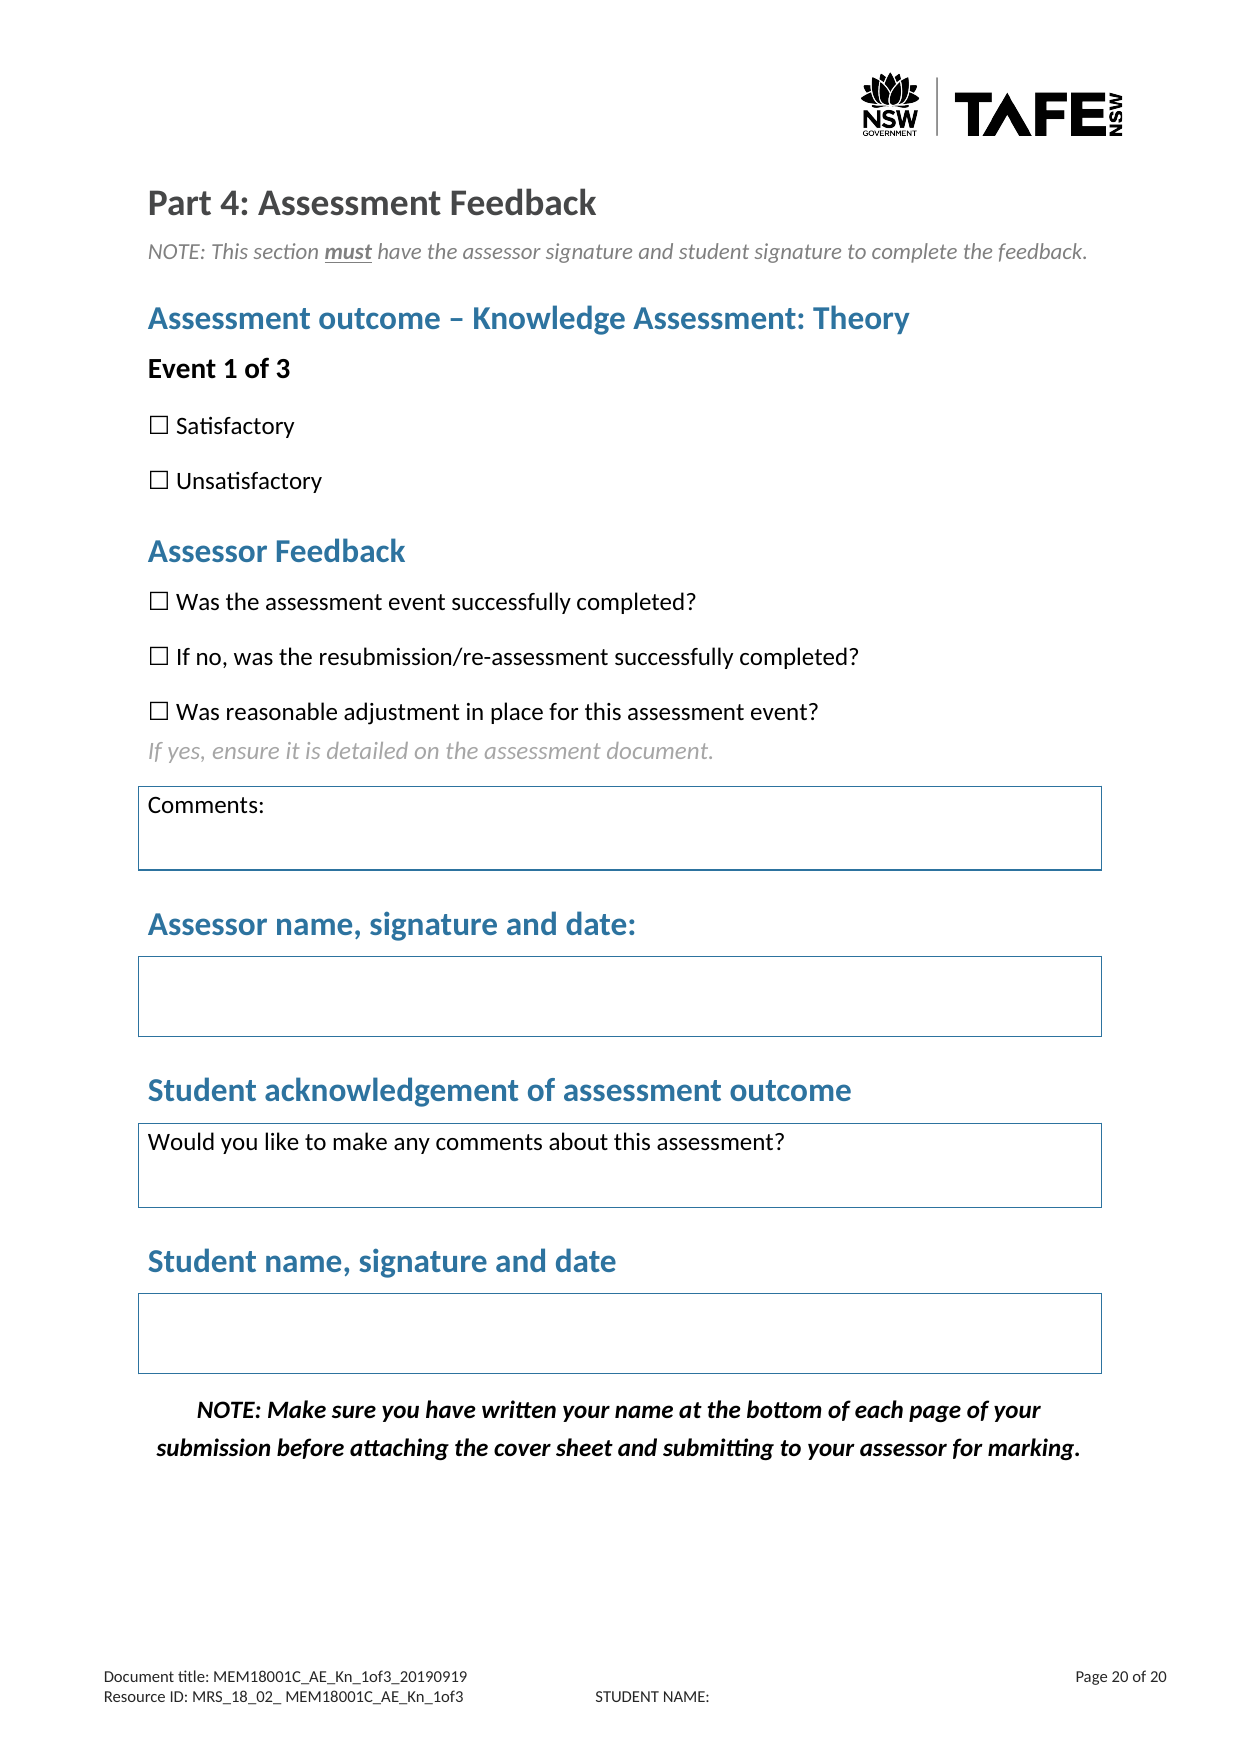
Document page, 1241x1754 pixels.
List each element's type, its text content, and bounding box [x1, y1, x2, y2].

subtitle Student name, signature and date [148, 1239, 1092, 1280]
text NOTE: This section must have the assessor signature and student signature to complete the feedback. [148, 237, 1092, 265]
text Was the assessment event successfully completed? [148, 583, 1092, 617]
picture [861, 71, 1123, 137]
text NOTE: Make sure you have written your name at the bottom of each page of your submission before attaching the cover sheet and submitting to your assessor for marking. [148, 1394, 1092, 1463]
text Comments: [139, 787, 1101, 819]
text Was reasonable adjustment in place for this assessment event? If yes, ensure it is detailed on the assessment document. [148, 693, 1092, 766]
text If no, was the resubmission/re-assessment successfully completed? [148, 638, 1092, 672]
text Satisfactory [148, 408, 1092, 442]
subtitle Assessor name, signature and date: [148, 902, 1092, 943]
text Unsatisfactory [148, 463, 1092, 497]
subtitle Assessor Feedback [148, 530, 1092, 571]
subtitle Assessment outcome – Knowledge Assessment: Theory [148, 297, 1092, 338]
subtitle Student acknowledgement of assessment outcome [148, 1069, 1092, 1110]
subtitle Part 4: Assessment Feedback [148, 179, 1092, 225]
text Would you like to make any comments about this assessment? [139, 1124, 1101, 1156]
text Event 1 of 3 [148, 351, 1092, 386]
